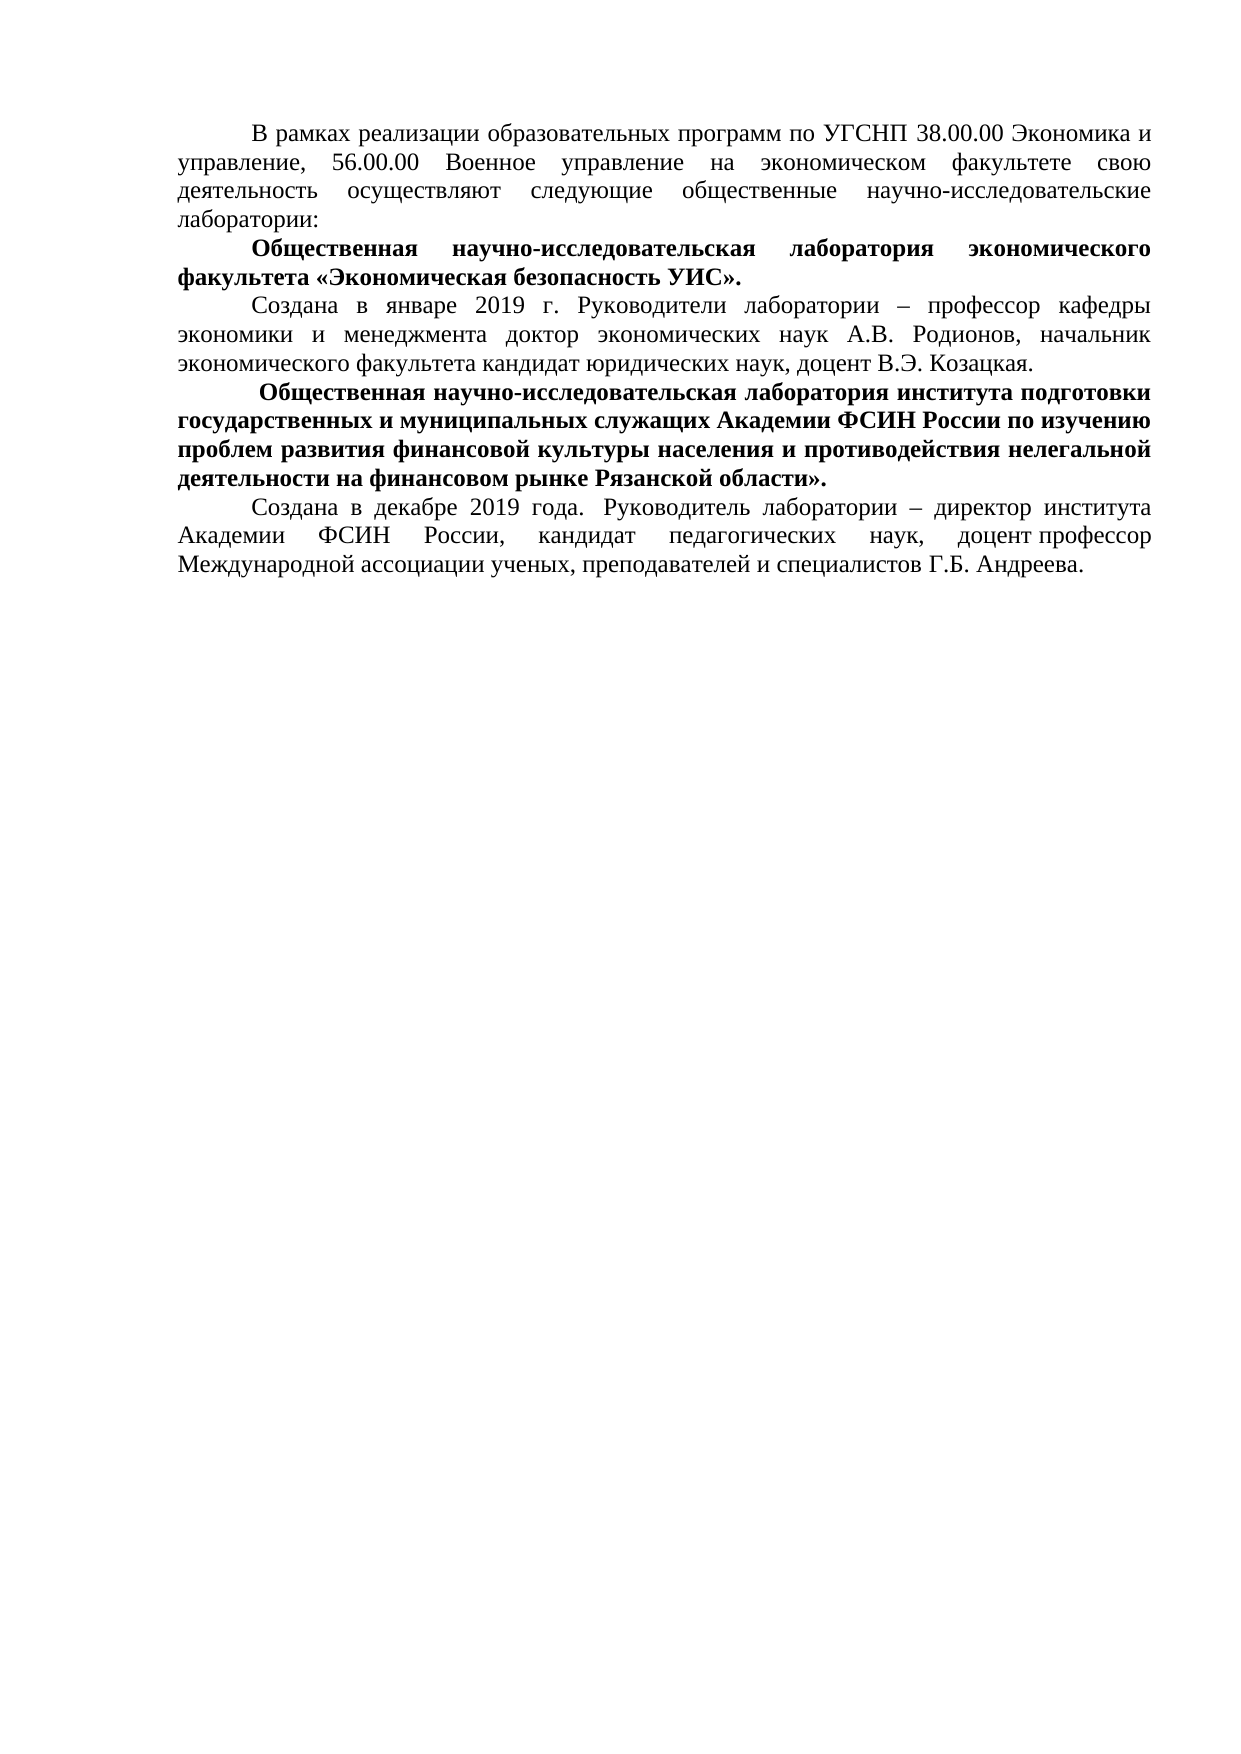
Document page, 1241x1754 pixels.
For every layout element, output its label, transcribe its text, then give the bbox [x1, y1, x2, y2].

text Общественная научно-исследовательская лаборатория института подготовки государственных и муниципальных служащих Академии ФСИН России по изучению проблем развития финансовой культуры населения и противодействия нелегальной деятельности на финансовом рынке Рязанской области». [177, 377, 1152, 492]
text Общественная научно-исследовательская лаборатория экономического факультета «Экономическая безопасность УИС». [177, 233, 1152, 291]
text Создана в декабре 2019 года. Руководитель лаборатории – директор института Академии ФСИН России, кандидат педагогических наук, доцент профессор Международной ассоциации ученых, преподавателей и специалистов Г.Б. Андреева. [177, 492, 1152, 578]
text В рамках реализации образовательных программ по УГСНП 38.00.00 Экономика и управление, 56.00.00 Военное управление на экономическом факультете свою деятельность осуществляют следующие общественные научно-исследовательские лаборатории: [177, 118, 1152, 233]
text Создана в январе 2019 г. Руководители лаборатории – профессор кафедры экономики и менеджмента доктор экономических наук А.В. Родионов, начальник экономического факультета кандидат юридических наук, доцент В.Э. Козацкая. [177, 291, 1152, 377]
